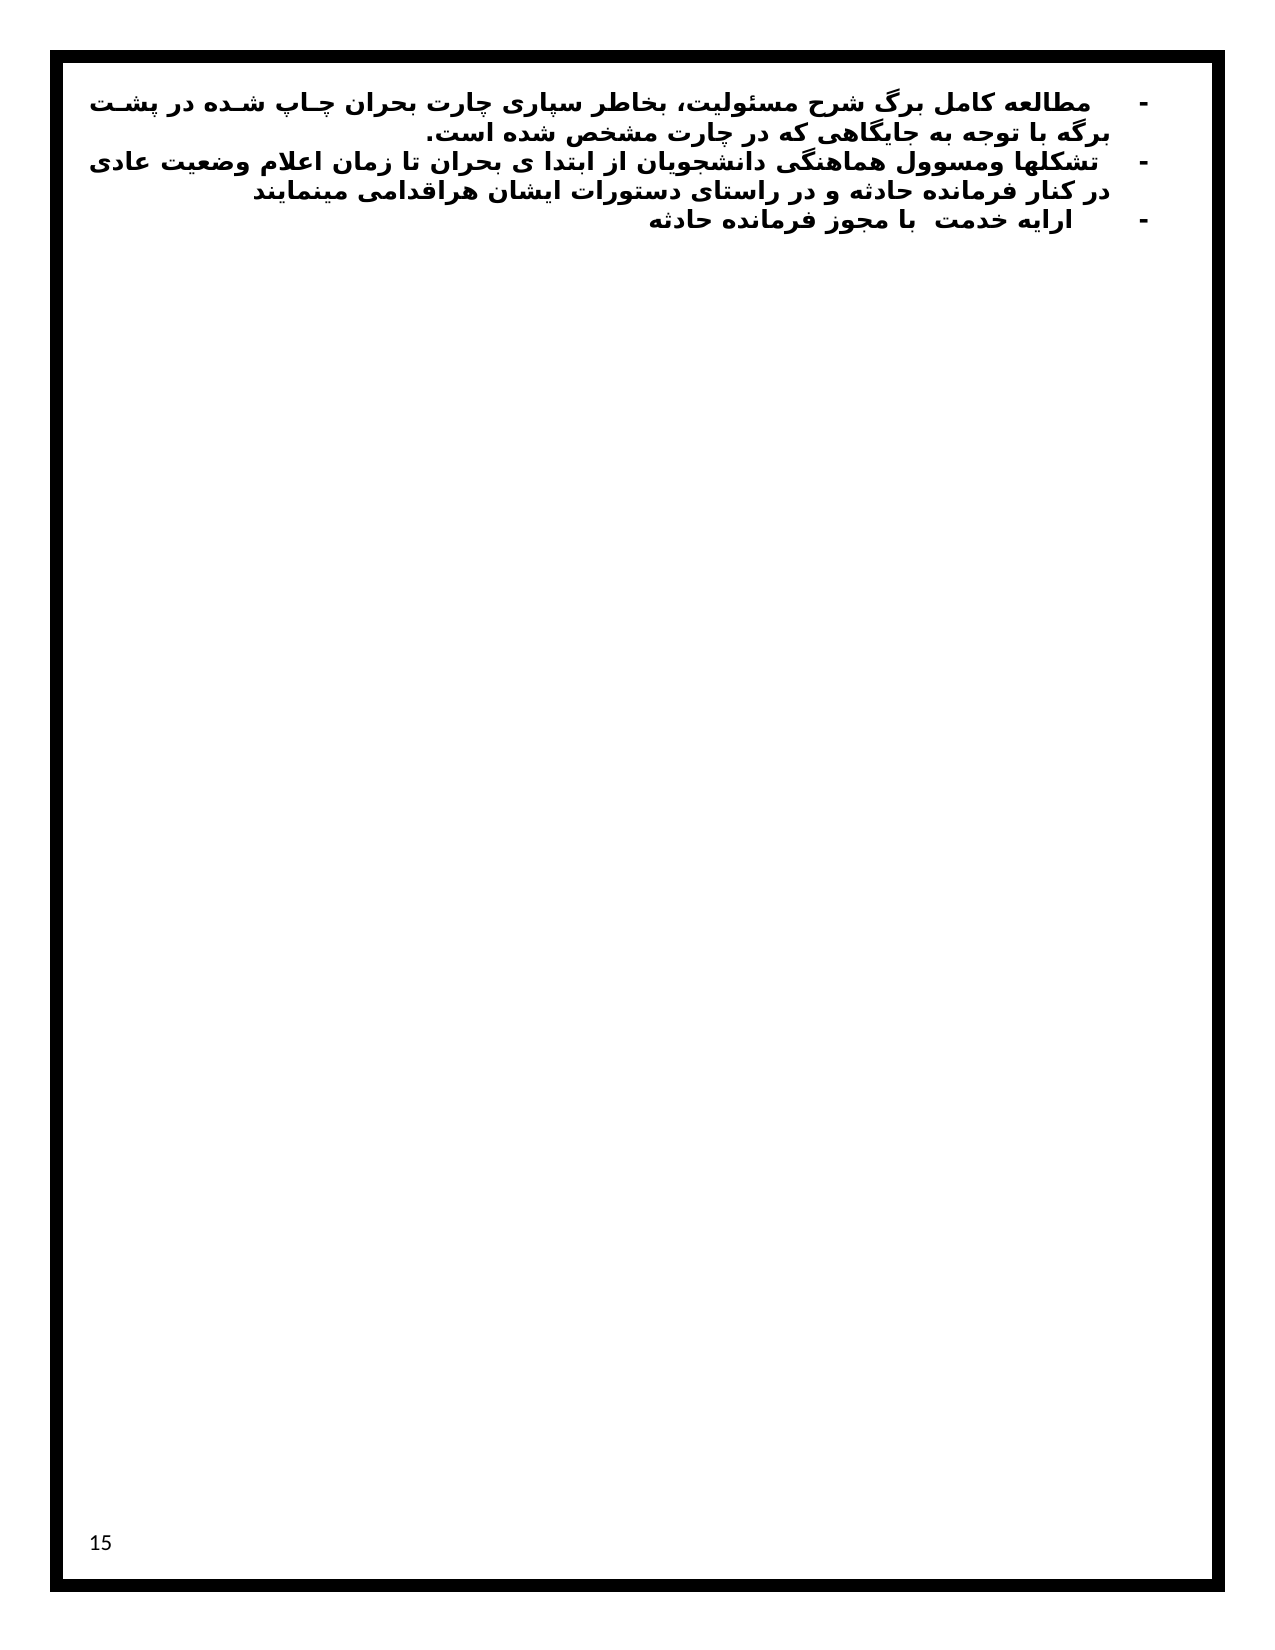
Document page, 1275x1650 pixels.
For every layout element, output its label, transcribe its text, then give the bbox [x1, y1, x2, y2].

text - ارایه خدمت با مجوز فرمانده حادثه [89, 205, 1149, 234]
text - تشکلها ومسوول هماهنگی دانشجویان از ابتدا ی بحران تا زمان اعلام وضعیت عادی در کنار فرمانده حادثه و در راستای دستورات ایشان هراقدامی مینمایند [89, 147, 1149, 205]
text - مطالعه کامل برگ شرح مسئولیت، بخاطر سپاری چارت بحران چاپ شده در پشت برگه با توجه به جایگاهی که در چارت مشخص شده است. [89, 89, 1149, 147]
